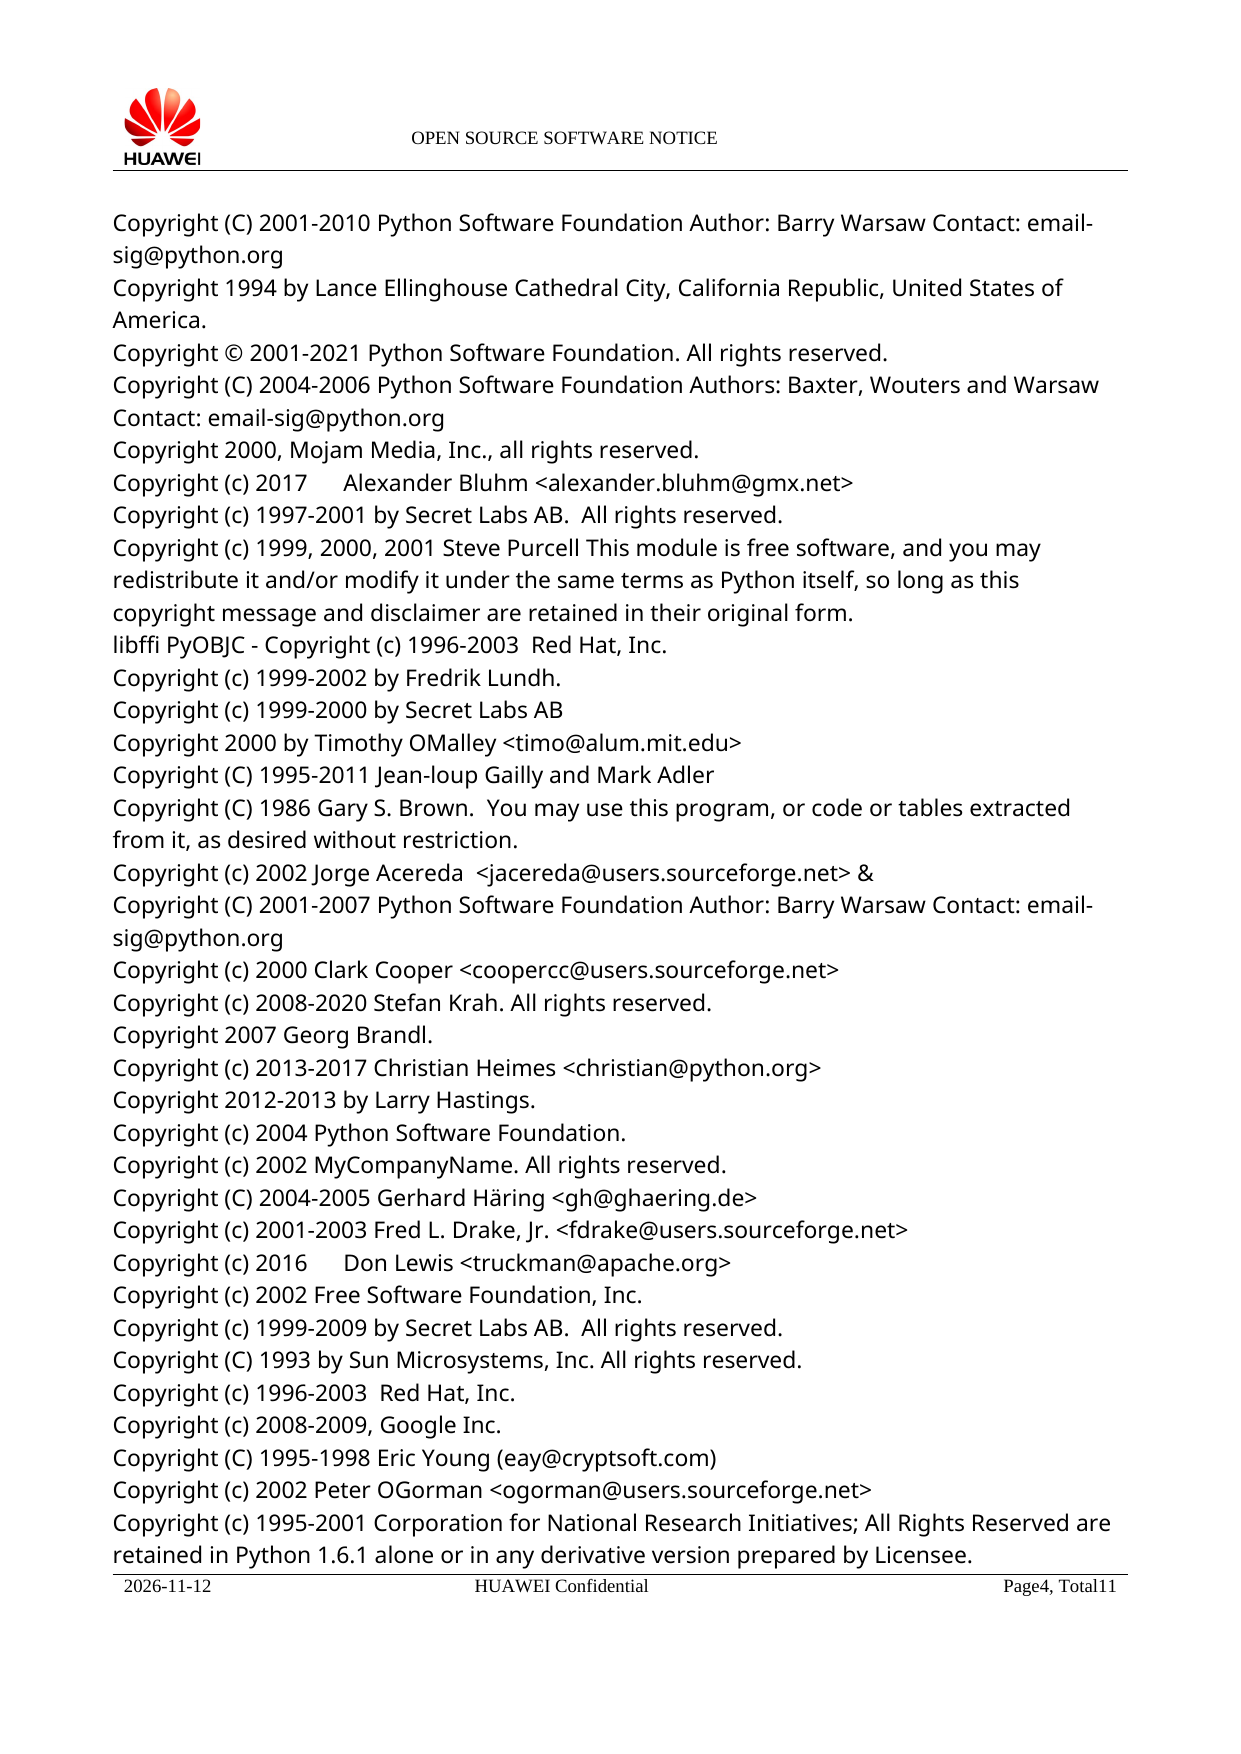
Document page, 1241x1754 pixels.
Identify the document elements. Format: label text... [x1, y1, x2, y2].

picture [124, 88, 201, 165]
